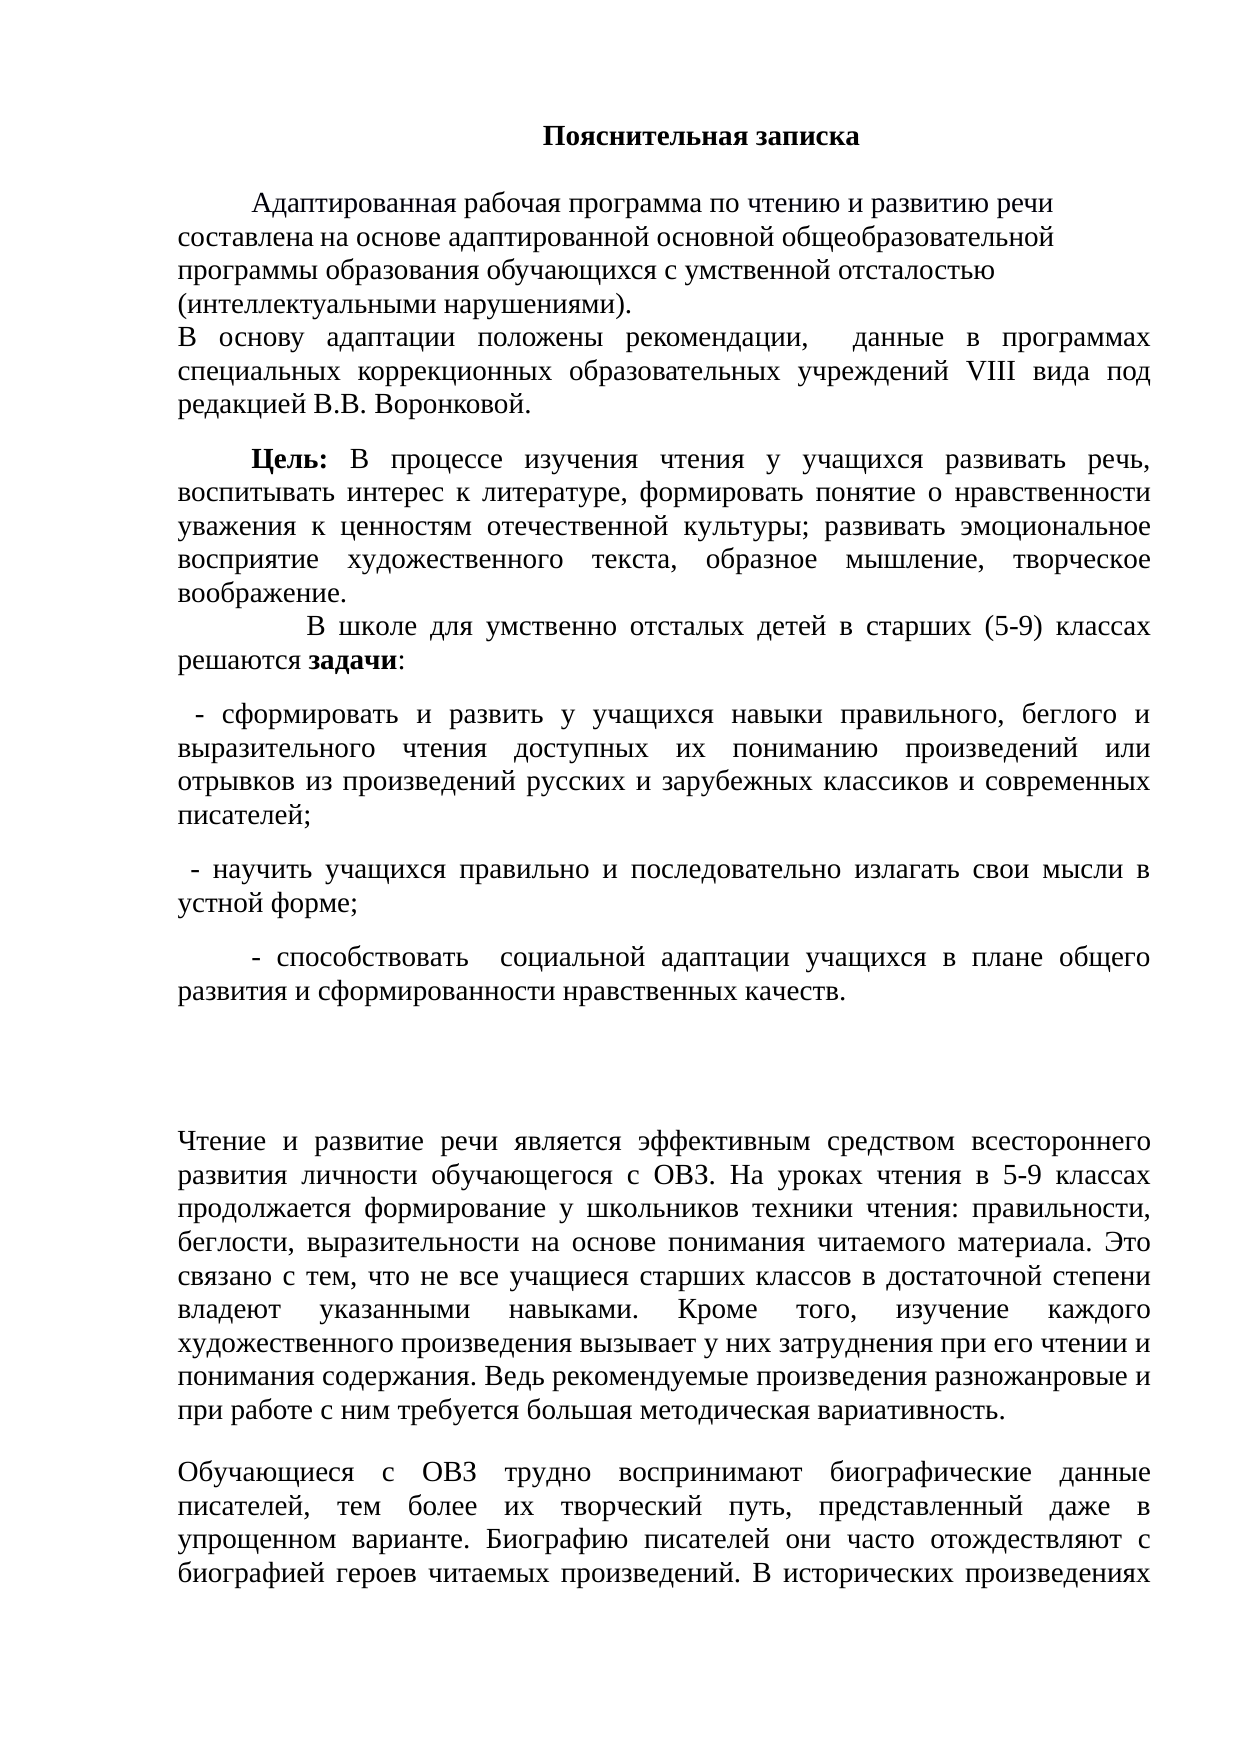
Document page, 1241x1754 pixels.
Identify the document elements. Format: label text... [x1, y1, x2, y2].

text Чтение и развитие речи является эффективным средством всестороннего развития личности обучающегося с ОВЗ. На уроках чтения в 5-9 классах продолжается формирование у школьников техники чтения: правильности, беглости, выразительности на основе понимания читаемого материала. Это связано с тем, что не все учащиеся старших классов в достаточной степени владеют указанными навыками. Кроме того, изучение каждого художественного произведения вызывает у них затруднения при его чтении и понимания содержания. Ведь рекомендуемые произведения разножанровые и при работе с ним требуется большая методическая вариативность. [177, 1123, 1152, 1425]
text В основу адаптации положены рекомендации, данные в программах специальных коррекционных образовательных учреждений VIII вида под редакцией В.В. Воронковой. [177, 319, 1152, 420]
text Цель: В процессе изучения чтения у учащихся развивать речь, воспитывать интерес к литературе, формировать понятие о нравственности уважения к ценностям отечественной культуры; развивать эмоциональное восприятие художественного текста, образное мышление, творческое воображение. [177, 441, 1152, 608]
text - сформировать и развить у учащихся навыки правильного, беглого и выразительного чтения доступных их пониманию произведений или отрывков из произведений русских и зарубежных классиков и современных писателей; [177, 696, 1152, 831]
text В школе для умственно отсталых детей в старших (5-9) классах решаются задачи: [177, 608, 1152, 676]
text Пояснительная записка [177, 118, 1152, 152]
text - научить учащихся правильно и последовательно излагать свои мысли в устной форме; [177, 851, 1152, 918]
text Адаптированная рабочая программа по чтению и развитию речи составлена на основе адаптированной основной общеобразовательной программы образования обучающихся с умственной отсталостью (интеллектуальными нарушениями). [177, 185, 1152, 319]
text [177, 1454, 1152, 1589]
text - способствовать социальной адаптации учащихся в плане общего развития и сформированности нравственных качеств. [177, 939, 1152, 1006]
